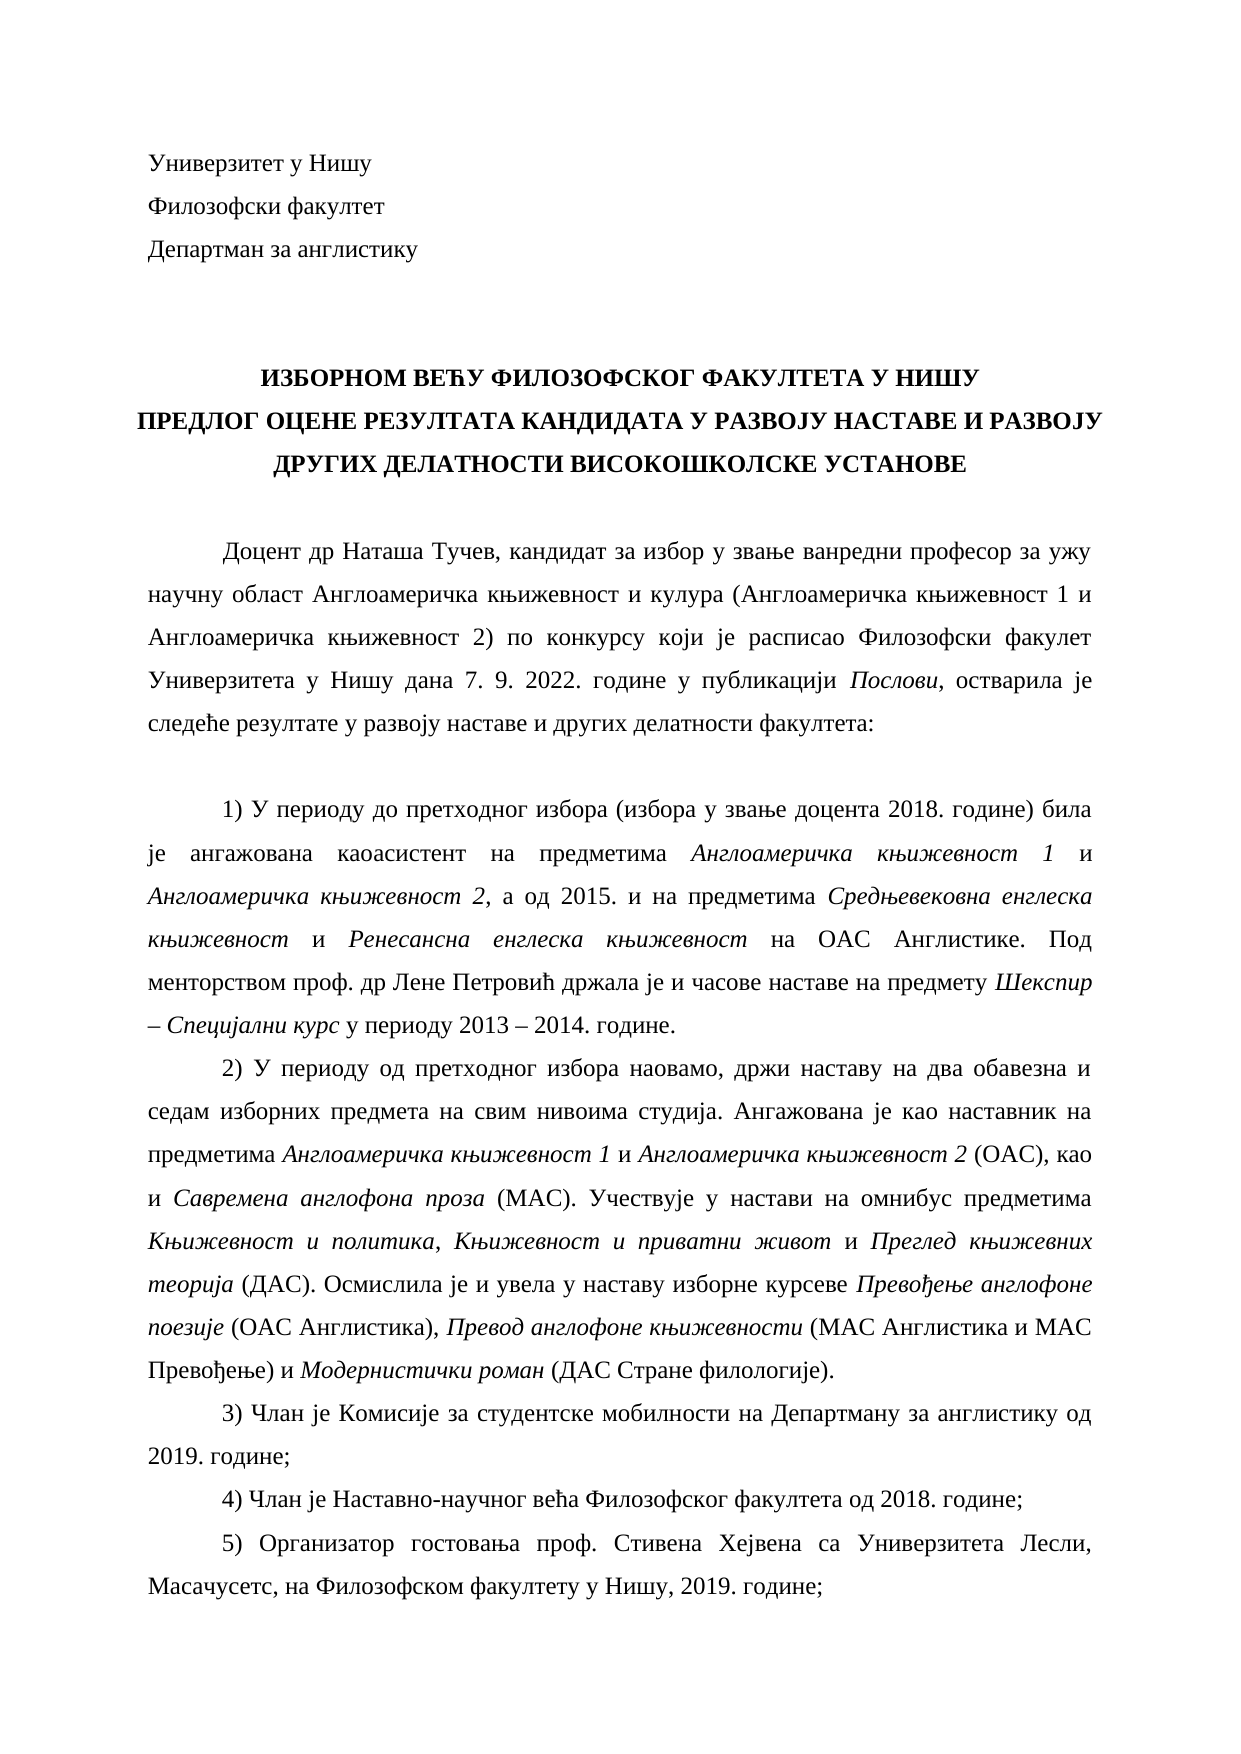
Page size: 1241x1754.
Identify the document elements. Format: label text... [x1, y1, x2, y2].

text ПРЕДЛОГ ОЦЕНЕ РЕЗУЛТАТА КАНДИДАТА У РАЗВОЈУ НАСТАВЕ И РАЗВОЈУ ДРУГИХ ДЕЛАТНОСТИ ВИСОКОШКОЛСКЕ УСТАНОВЕ [89, 406, 1152, 478]
text 3) Члан је Комисије за студентске мобилности на Департману за англистику од 2019. године; [148, 1398, 1092, 1470]
text Доцент др Наташа Тучев, кандидат за избор у звање ванредни професор за ужу научну област Англоамеричка књижевност и кулура (Англоамеричка књижевност 1 и Англоамеричка књижевност 2) по конкурсу који је расписао Филозофски факулет Универзитета у Нишу дана 7. 9. 2022. године у публикацији Послови, остварила је следеће резултате у развоју наставе и других делатности факултета: [148, 536, 1092, 737]
text ИЗБОРНОМ ВЕЋУ ФИЛОЗОФСКОГ ФАКУЛТЕТА У НИШУ [89, 363, 1152, 392]
text Универзитет у Нишу [148, 148, 1092, 176]
text 2) У периоду од претходног избора наовамо, држи наставу на два обавезна и седам изборних предмета на свим нивоима студија. Ангажована је као наставник на предметима Англоамеричка књижевност 1 и Англоамеричка књижевност 2 (ОАС), као и Савремена англофона проза (МАС). Учествује у настави на омнибус предметима Књижевност и политика, Књижевност и приватни живот и Преглед књижевних теорија (ДАС). Осмислила је и увела у наставу изборне курсеве Превођење англофоне поезије (ОАС Англистика), Превод англофоне књижевности (МАС Англистика и МАС Превођење) и Модернистички роман (ДАС Стране филологије). [148, 1053, 1092, 1384]
text 5) Организатор гостовања проф. Стивена Хејвена са Универзитета Лесли, Масачусетс, на Филозофском факултету у Нишу, 2019. године; [148, 1528, 1092, 1599]
text Департман за англистику [148, 234, 1092, 263]
text Филозофски факултет [148, 191, 1092, 219]
text 4) Члан је Наставно-научног већа Филозофског факултета од 2018. године; [148, 1484, 1092, 1513]
text 1) У периоду до претходног избора (избора у звање доцента 2018. године) била је ангажована каоасистент на предметима Англоамеричка књижевност 1 и Англоамеричка књижевност 2, а од 2015. и на предметима Средњевековна енглеска књижевност и Ренесансна енглеска књижевност на ОАС Англистике. Под менторством проф. др Лене Петровић држала је и часове наставе на предмету Шекспир – Специјални курс у периоду 2013 – 2014. године. [148, 794, 1092, 1039]
